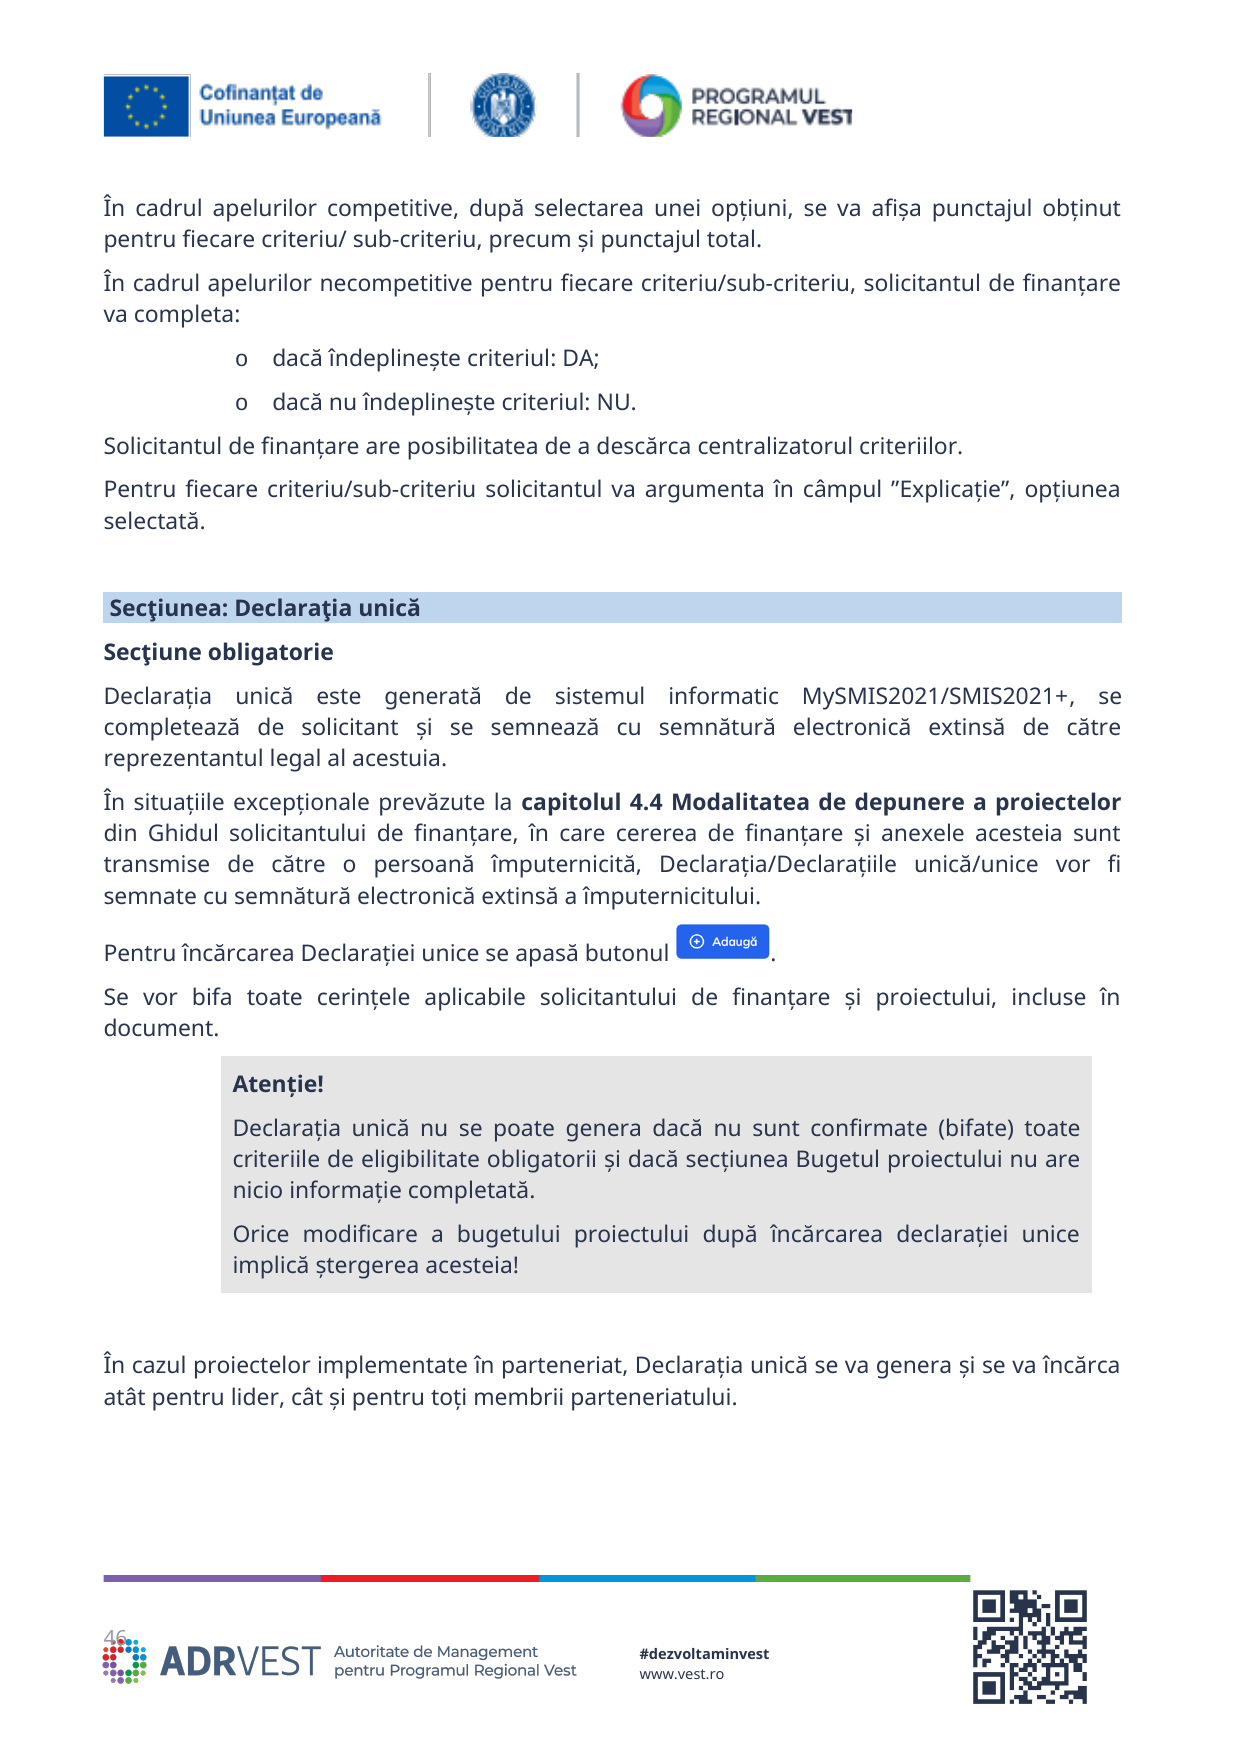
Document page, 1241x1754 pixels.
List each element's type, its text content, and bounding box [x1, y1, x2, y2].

picture [118, 1637, 124, 1644]
text În cadrul apelurilor necompetitive pentru fiecare criteriu/sub-criteriu, solicitantul de finanțare va completa: [103, 267, 1122, 329]
text Pentru încărcarea Declarației unice se apasă butonul . [103, 923, 1122, 968]
text Solicitantul de finanțare are posibilitatea de a descărca centralizatorul criteriilor. [103, 429, 1122, 461]
picture [93, 1636, 582, 1687]
list dacă nu îndeplinește criteriul: NU. [234, 386, 1122, 417]
table_header Atenție! Declarația unică nu se poate genera dacă nu sunt confirmate (bifate) toate criteriile de eligibilitate obligatorii și dacă secțiunea Bugetul proiectului nu are nicio informație completată. Orice modificare a bugetului proiectului după încărcarea declarației unice implică ștergerea acesteia! [221, 1056, 1092, 1293]
text Secţiune obligatorie [103, 636, 1122, 667]
text Se vor bifa toate cerințele aplicabile solicitantului de finanțare și proiectului, incluse în document. [103, 981, 1122, 1043]
text Pentru fiecare criteriu/sub-criteriu solicitantul va argumenta în câmpul ”Explicație”, opțiunea selectată. [103, 473, 1122, 536]
text Secţiunea: Declaraţia unică [103, 592, 1122, 623]
list dacă îndeplinește criteriul: DA; [234, 342, 1122, 373]
text În cadrul apelurilor competitive, după selectarea unei opțiuni, se va afișa punctajul obținut pentru fiecare criteriu/ sub-criteriu, precum și punctajul total. [103, 192, 1122, 254]
picture [964, 1581, 1096, 1713]
picture [675, 923, 771, 962]
text În cazul proiectelor implementate în parteneriat, Declarația unică se va genera și se va încărca atât pentru lider, cât și pentru toți membrii parteneriatului. [103, 1349, 1122, 1412]
text Declarația unică este generată de sistemul informatic MySMIS2021/SMIS2021+, se completează de solicitant şi se semnează cu semnătură electronică extinsă de către reprezentantul legal al acestuia. [103, 679, 1122, 773]
text În situațiile excepționale prevăzute la capitolul 4.4 Modalitatea de depunere a proiectelor din Ghidul solicitantului de finanțare, în care cererea de finanțare și anexele acesteia sunt transmise de către o persoană împuternicită, Declarația/Declarațiile unică/unice vor fi semnate cu semnătură electronică extinsă a împuternicitului. [103, 786, 1122, 911]
